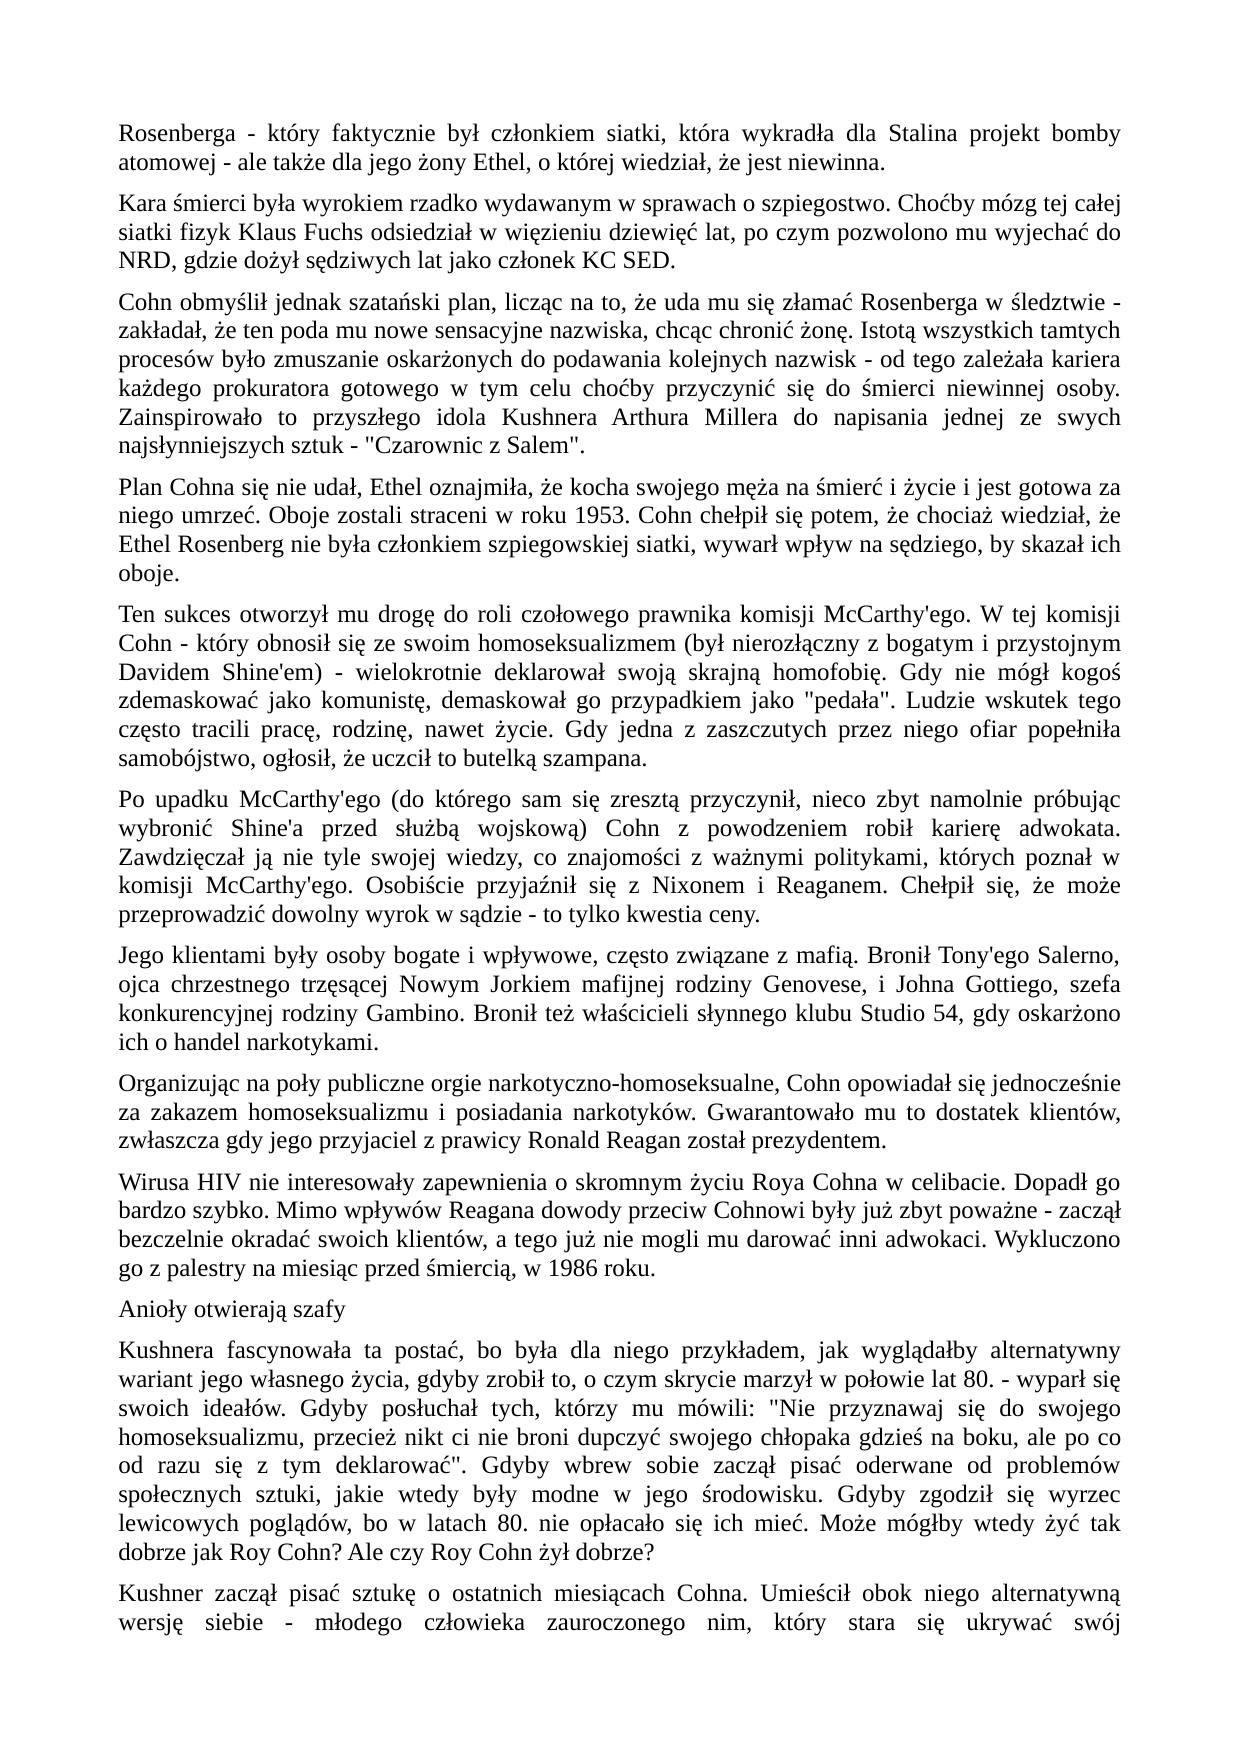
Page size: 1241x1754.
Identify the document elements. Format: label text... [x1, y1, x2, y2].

text Kara śmierci była wyrokiem rzadko wydawanym w sprawach o szpiegostwo. Choćby mózg tej całej siatki fizyk Klaus Fuchs odsiedział w więzieniu dziewięć lat, po czym pozwolono mu wyjechać do NRD, gdzie dożył sędziwych lat jako członek KC SED. [118, 188, 1122, 274]
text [118, 118, 1122, 176]
text Organizując na poły publiczne orgie narkotyczno-homoseksualne, Cohn opowiadał się jednocześnie za zakazem homoseksualizmu i posiadania narkotyków. Gwarantowało mu to dostatek klientów, zwłaszcza gdy jego przyjaciel z prawicy Ronald Reagan został prezydentem. [118, 1068, 1122, 1154]
text Anioły otwierają szafy [118, 1294, 1122, 1323]
text Plan Cohna się nie udał, Ethel oznajmiła, że kocha swojego męża na śmierć i życie i jest gotowa za niego umrzeć. Oboje zostali straceni w roku 1953. Cohn chełpił się potem, że chociaż wiedział, że Ethel Rosenberg nie była członkiem szpiegowskiej siatki, wywarł wpływ na sędziego, by skazał ich oboje. [118, 472, 1122, 587]
text Cohn obmyślił jednak szatański plan, licząc na to, że uda mu się złamać Rosenberga w śledztwie - zakładał, że ten poda mu nowe sensacyjne nazwiska, chcąc chronić żonę. Istotą wszystkich tamtych procesów było zmuszanie oskarżonych do podawania kolejnych nazwisk - od tego zależała kariera każdego prokuratora gotowego w tym celu choćby przyczynić się do śmierci niewinnej osoby. Zainspirowało to przyszłego idola Kushnera Arthura Millera do napisania jednej ze swych najsłynniejszych sztuk - "Czarownic z Salem". [118, 287, 1122, 459]
text Kushnera fascynowała ta postać, bo była dla niego przykładem, jak wyglądałby alternatywny wariant jego własnego życia, gdyby zrobił to, o czym skrycie marzył w połowie lat 80. - wyparł się swoich ideałów. Gdyby posłuchał tych, którzy mu mówili: "Nie przyznawaj się do swojego homoseksualizmu, przecież nikt ci nie broni dupczyć swojego chłopaka gdzieś na boku, ale po co od razu się z tym deklarować". Gdyby wbrew sobie zaczął pisać oderwane od problemów społecznych sztuki, jakie wtedy były modne w jego środowisku. Gdyby zgodził się wyrzec lewicowych poglądów, bo w latach 80. nie opłacało się ich mieć. Może mógłby wtedy żyć tak dobrze jak Roy Cohn? Ale czy Roy Cohn żył dobrze? [118, 1336, 1122, 1566]
text Wirusa HIV nie interesowały zapewnienia o skromnym życiu Roya Cohna w celibacie. Dopadł go bardzo szybko. Mimo wpływów Reagana dowody przeciw Cohnowi były już zbyt poważne - zaczął bezczelnie okradać swoich klientów, a tego już nie mogli mu darować inni adwokaci. Wykluczono go z palestry na miesiąc przed śmiercią, w 1986 roku. [118, 1167, 1122, 1282]
text Po upadku McCarthy'ego (do którego sam się zresztą przyczynił, nieco zbyt namolnie próbując wybronić Shine'a przed służbą wojskową) Cohn z powodzeniem robił karierę adwokata. Zawdzięczał ją nie tyle swojej wiedzy, co znajomości z ważnymi politykami, których poznał w komisji McCarthy'ego. Osobiście przyjaźnił się z Nixonem i Reaganem. Chełpił się, że może przeprowadzić dowolny wyrok w sądzie - to tylko kwestia ceny. [118, 784, 1122, 928]
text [118, 1578, 1122, 1636]
text Ten sukces otworzył mu drogę do roli czołowego prawnika komisji McCarthy'ego. W tej komisji Cohn - który obnosił się ze swoim homoseksualizmem (był nierozłączny z bogatym i przystojnym Davidem Shine'em) - wielokrotnie deklarował swoją skrajną homofobię. Gdy nie mógł kogoś zdemaskować jako komunistę, demaskował go przypadkiem jako "pedała". Ludzie wskutek tego często tracili pracę, rodzinę, nawet życie. Gdy jedna z zaszczutych przez niego ofiar popełniła samobójstwo, ogłosił, że uczcił to butelką szampana. [118, 599, 1122, 772]
text Jego klientami były osoby bogate i wpływowe, często związane z mafią. Bronił Tony'ego Salerno, ojca chrzestnego trzęsącej Nowym Jorkiem mafijnej rodziny Genovese, i Johna Gottiego, szefa konkurencyjnej rodziny Gambino. Bronił też właścicieli słynnego klubu Studio 54, gdy oskarżono ich o handel narkotykami. [118, 941, 1122, 1056]
